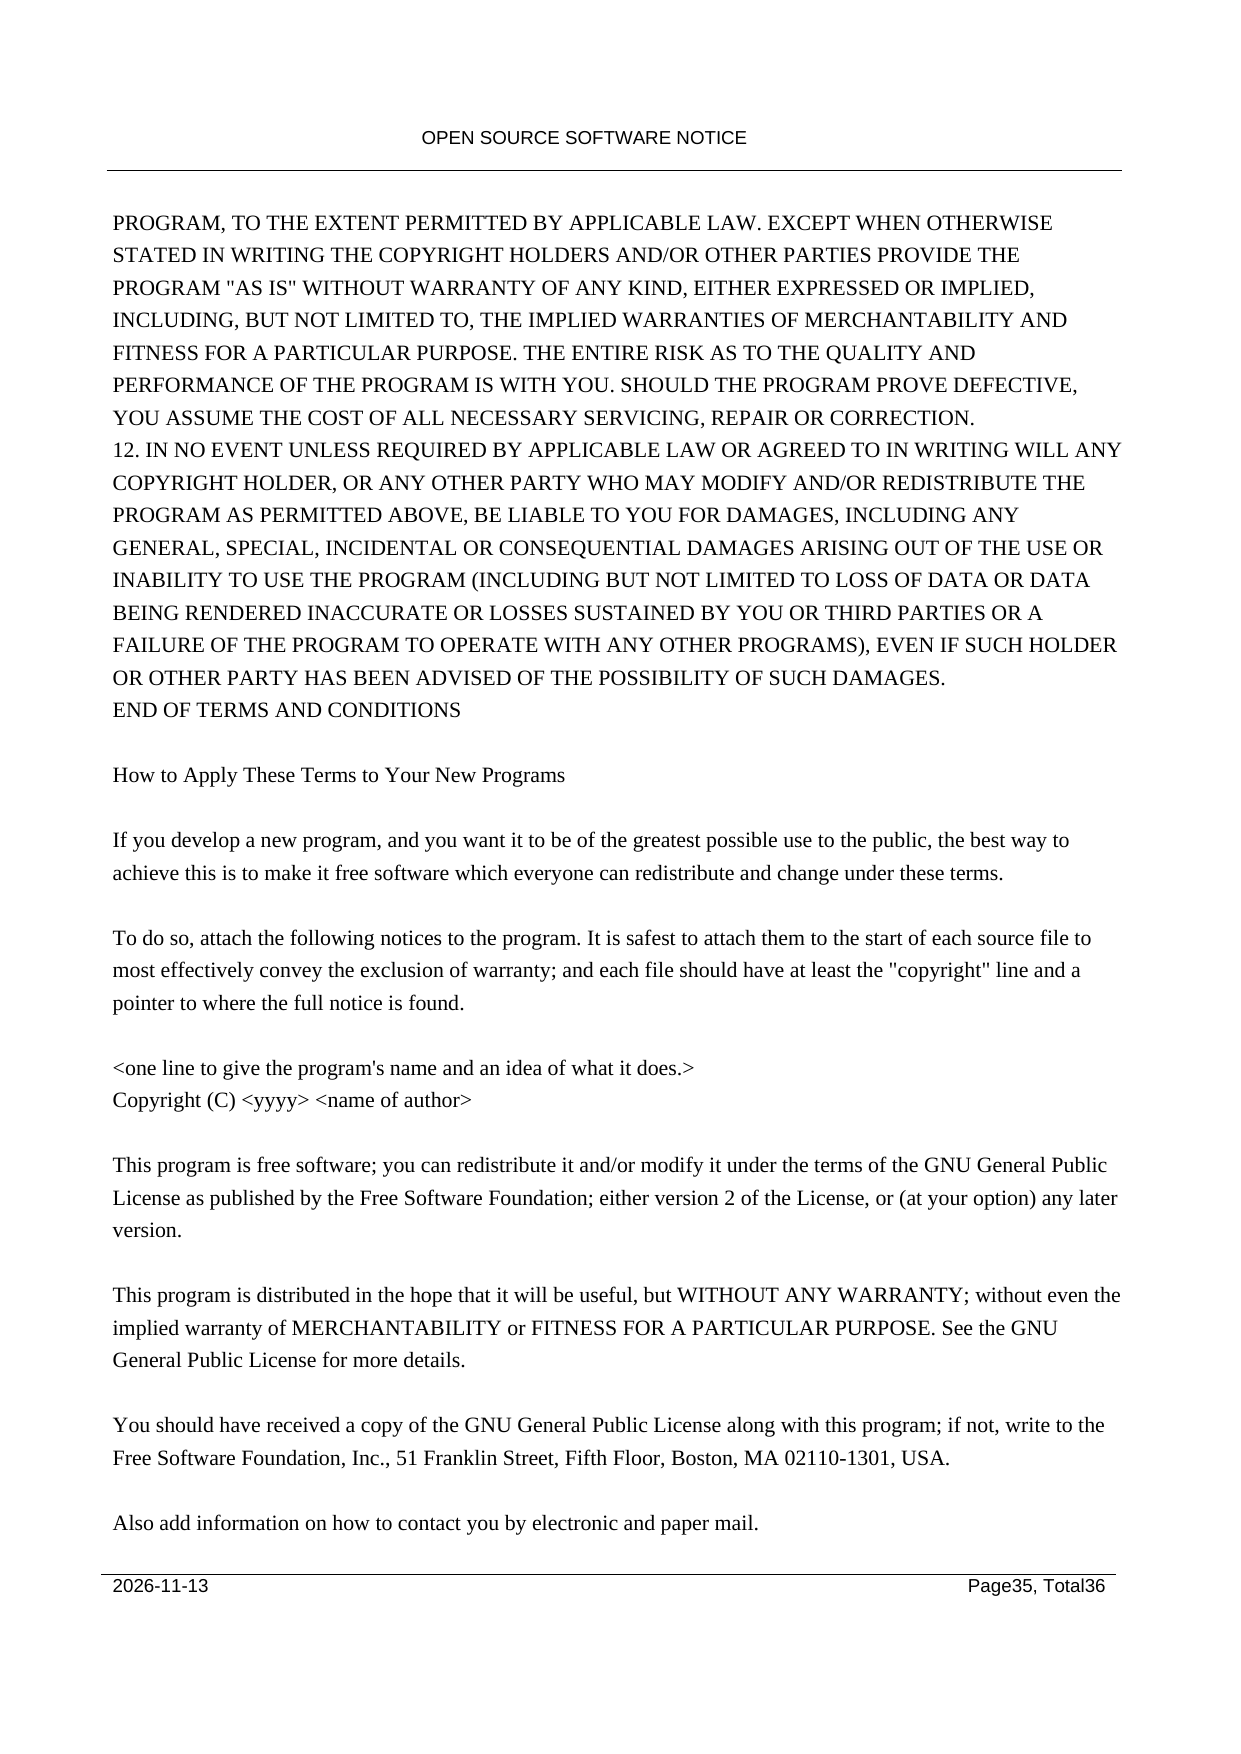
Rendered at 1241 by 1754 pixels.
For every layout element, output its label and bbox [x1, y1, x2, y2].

text [112, 206, 1128, 1539]
